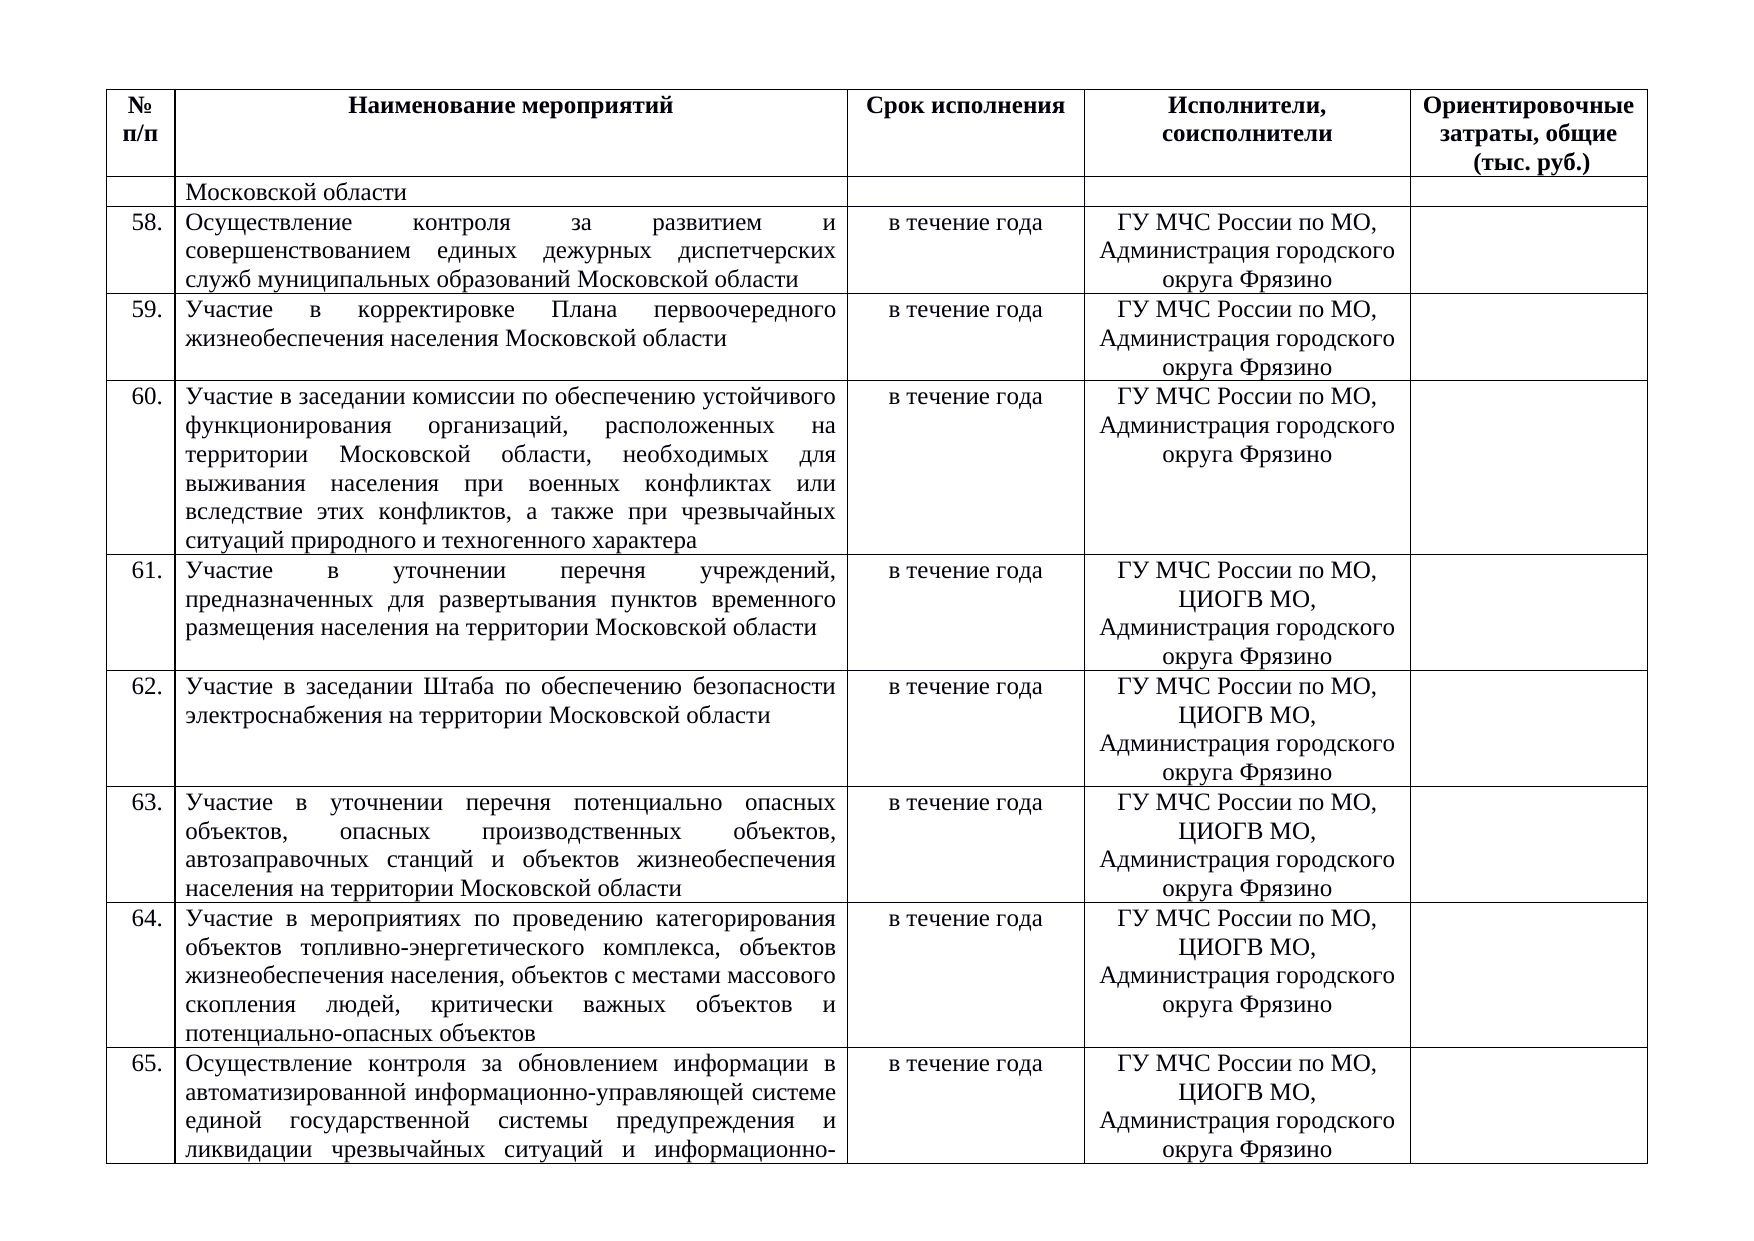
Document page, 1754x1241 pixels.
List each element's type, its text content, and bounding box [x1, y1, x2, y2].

table_cell ГУ МЧС России по МО, Администрация городского округа Фрязино [1085, 207, 1410, 293]
table_cell в течение года [848, 294, 1084, 380]
table_cell [1411, 787, 1647, 902]
table_cell в течение года [848, 671, 1084, 786]
table_cell [107, 177, 174, 206]
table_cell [848, 177, 1084, 206]
table_header Исполнители, соисполнители [1085, 90, 1410, 176]
table_cell ГУ МЧС России по МО, Администрация городского округа Фрязино [1085, 381, 1410, 554]
table_cell Участие в мероприятиях по проведению категорирования объектов топливно-энергетического комплекса, объектов жизнеобеспечения населения, объектов с местами массового скопления людей, критически важных объектов и потенциально-опасных объектов [176, 903, 847, 1047]
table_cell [1085, 1048, 1410, 1163]
table_cell в течение года [848, 1048, 1084, 1163]
table_cell [1411, 177, 1647, 206]
table_cell [107, 381, 174, 554]
table_cell Участие в заседании комиссии по обеспечению устойчивого функционирования организаций, расположенных на территории Московской области, необходимых для выживания населения при военных конфликтах или вследствие этих конфликтов, а также при чрезвычайных ситуаций природного и техногенного характера [176, 381, 847, 554]
table_cell [107, 787, 174, 902]
table_cell в течение года [848, 381, 1084, 554]
table_cell Осуществление контроля за развитием и совершенствованием единых дежурных диспетчерских служб муниципальных образований Московской области [176, 207, 847, 293]
table_cell Участие в корректировке Плана первоочередного жизнеобеспечения населения Московской области [176, 294, 847, 380]
table_header № п/п [107, 90, 174, 176]
table_cell [107, 671, 174, 786]
table_cell ГУ МЧС России по МО, ЦИОГВ МО, Администрация городского округа Фрязино [1085, 555, 1410, 670]
table_cell ГУ МЧС России по МО, ЦИОГВ МО, Администрация городского округа Фрязино [1085, 671, 1410, 786]
table_cell [1411, 671, 1647, 786]
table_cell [1085, 177, 1410, 206]
table_header Срок исполнения [848, 90, 1084, 176]
table_header Наименование мероприятий [176, 90, 847, 176]
table_cell [1411, 1048, 1647, 1163]
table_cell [176, 177, 847, 206]
table_cell [107, 294, 174, 380]
table_cell в течение года [848, 555, 1084, 670]
table_cell [107, 903, 174, 1047]
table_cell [176, 1048, 847, 1163]
table_cell Участие в заседании Штаба по обеспечению безопасности электроснабжения на территории Московской области [176, 671, 847, 786]
table_cell [1411, 207, 1647, 293]
table_cell [1411, 381, 1647, 554]
table_cell в течение года [848, 207, 1084, 293]
table_cell [1411, 294, 1647, 380]
table_cell Участие в уточнении перечня учреждений, предназначенных для развертывания пунктов временного размещения населения на территории Московской области [176, 555, 847, 670]
table_cell [1411, 555, 1647, 670]
table_cell [107, 555, 174, 670]
table_cell в течение года [848, 903, 1084, 1047]
table_cell [107, 1048, 174, 1163]
table_cell [1411, 903, 1647, 1047]
table_cell ГУ МЧС России по МО, Администрация городского округа Фрязино [1085, 294, 1410, 380]
table_cell в течение года [848, 787, 1084, 902]
table_header Ориентировочные затраты, общие (тыс. руб.) [1411, 90, 1647, 176]
table_cell [107, 207, 174, 293]
table_cell Участие в уточнении перечня потенциально опасных объектов, опасных производственных объектов, автозаправочных станций и объектов жизнеобеспечения населения на территории Московской области [176, 787, 847, 902]
table_cell ГУ МЧС России по МО, ЦИОГВ МО, Администрация городского округа Фрязино [1085, 787, 1410, 902]
table_cell ГУ МЧС России по МО, ЦИОГВ МО, Администрация городского округа Фрязино [1085, 903, 1410, 1047]
